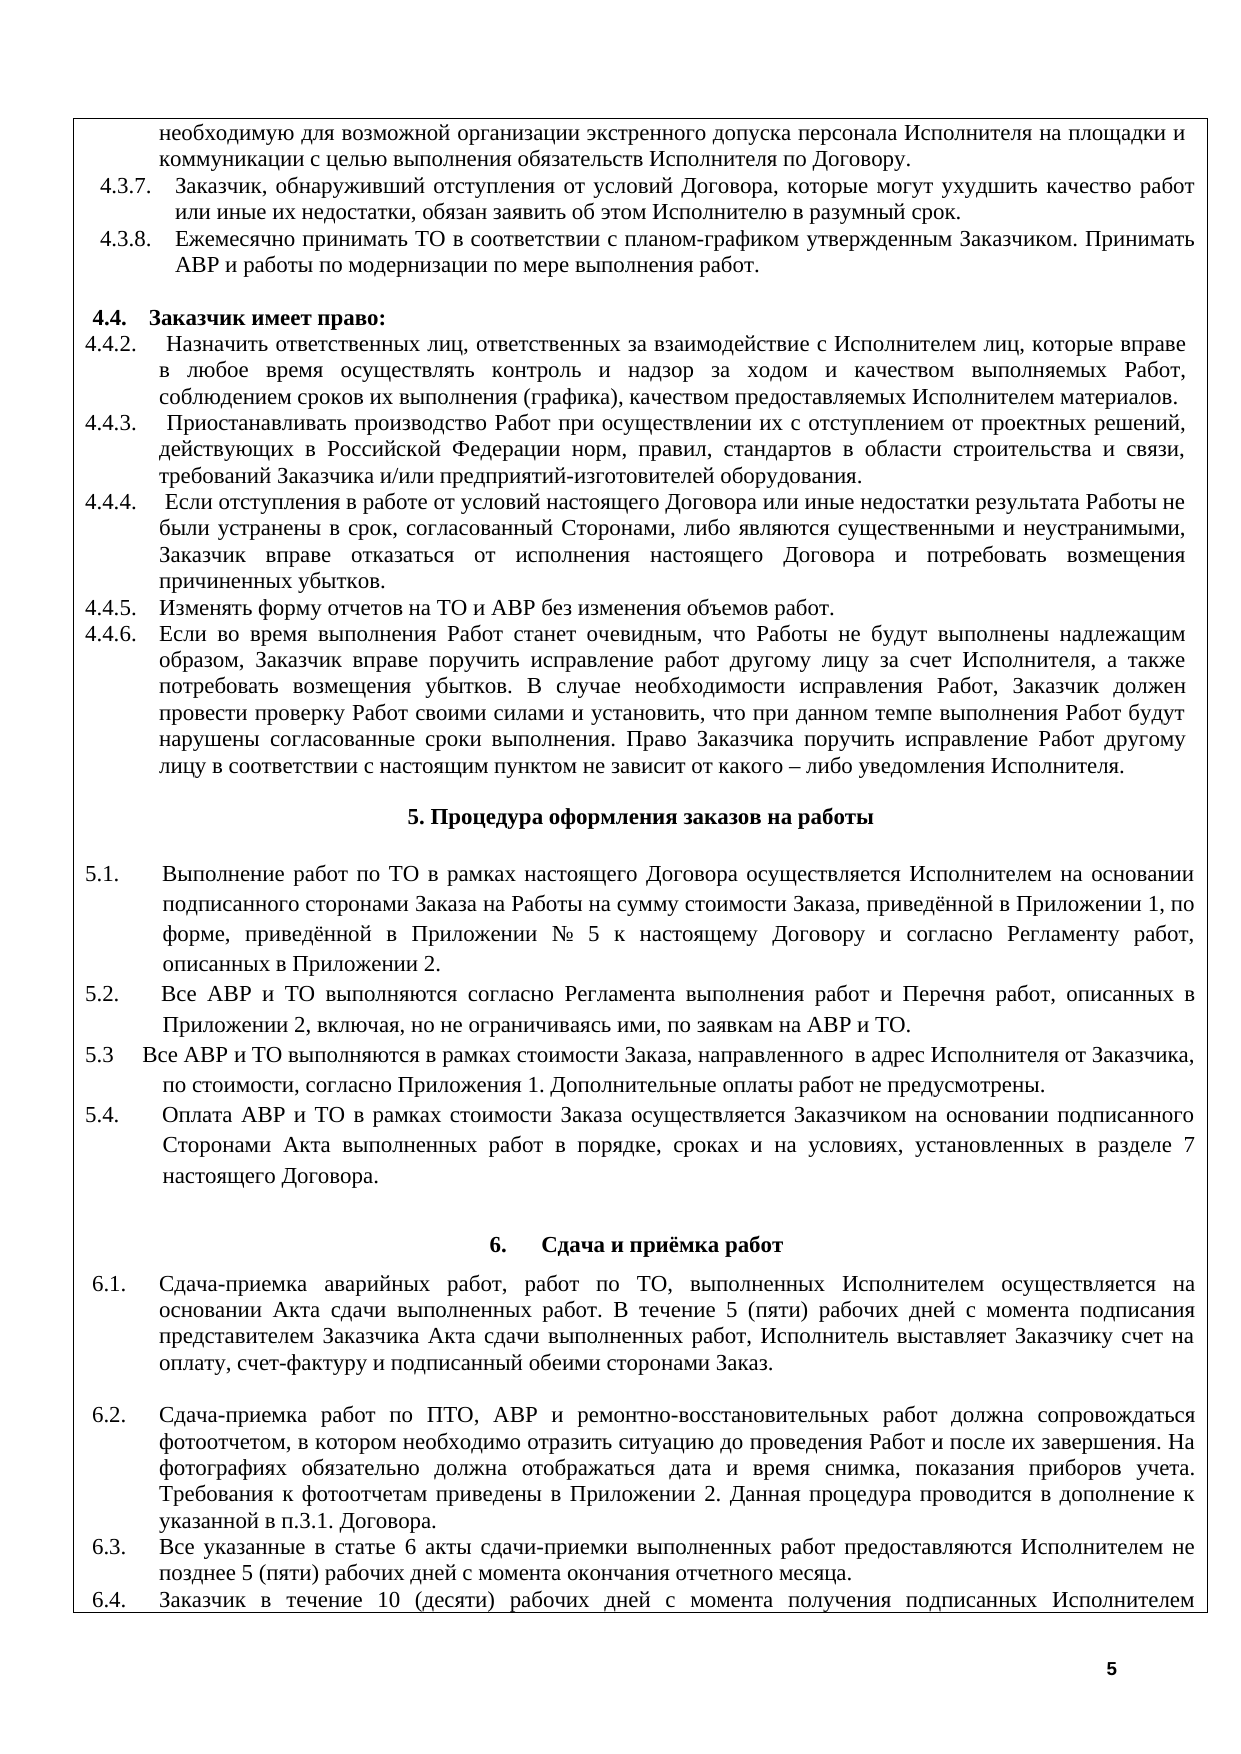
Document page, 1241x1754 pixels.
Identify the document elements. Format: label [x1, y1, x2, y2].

table_header [74, 119, 1207, 1612]
